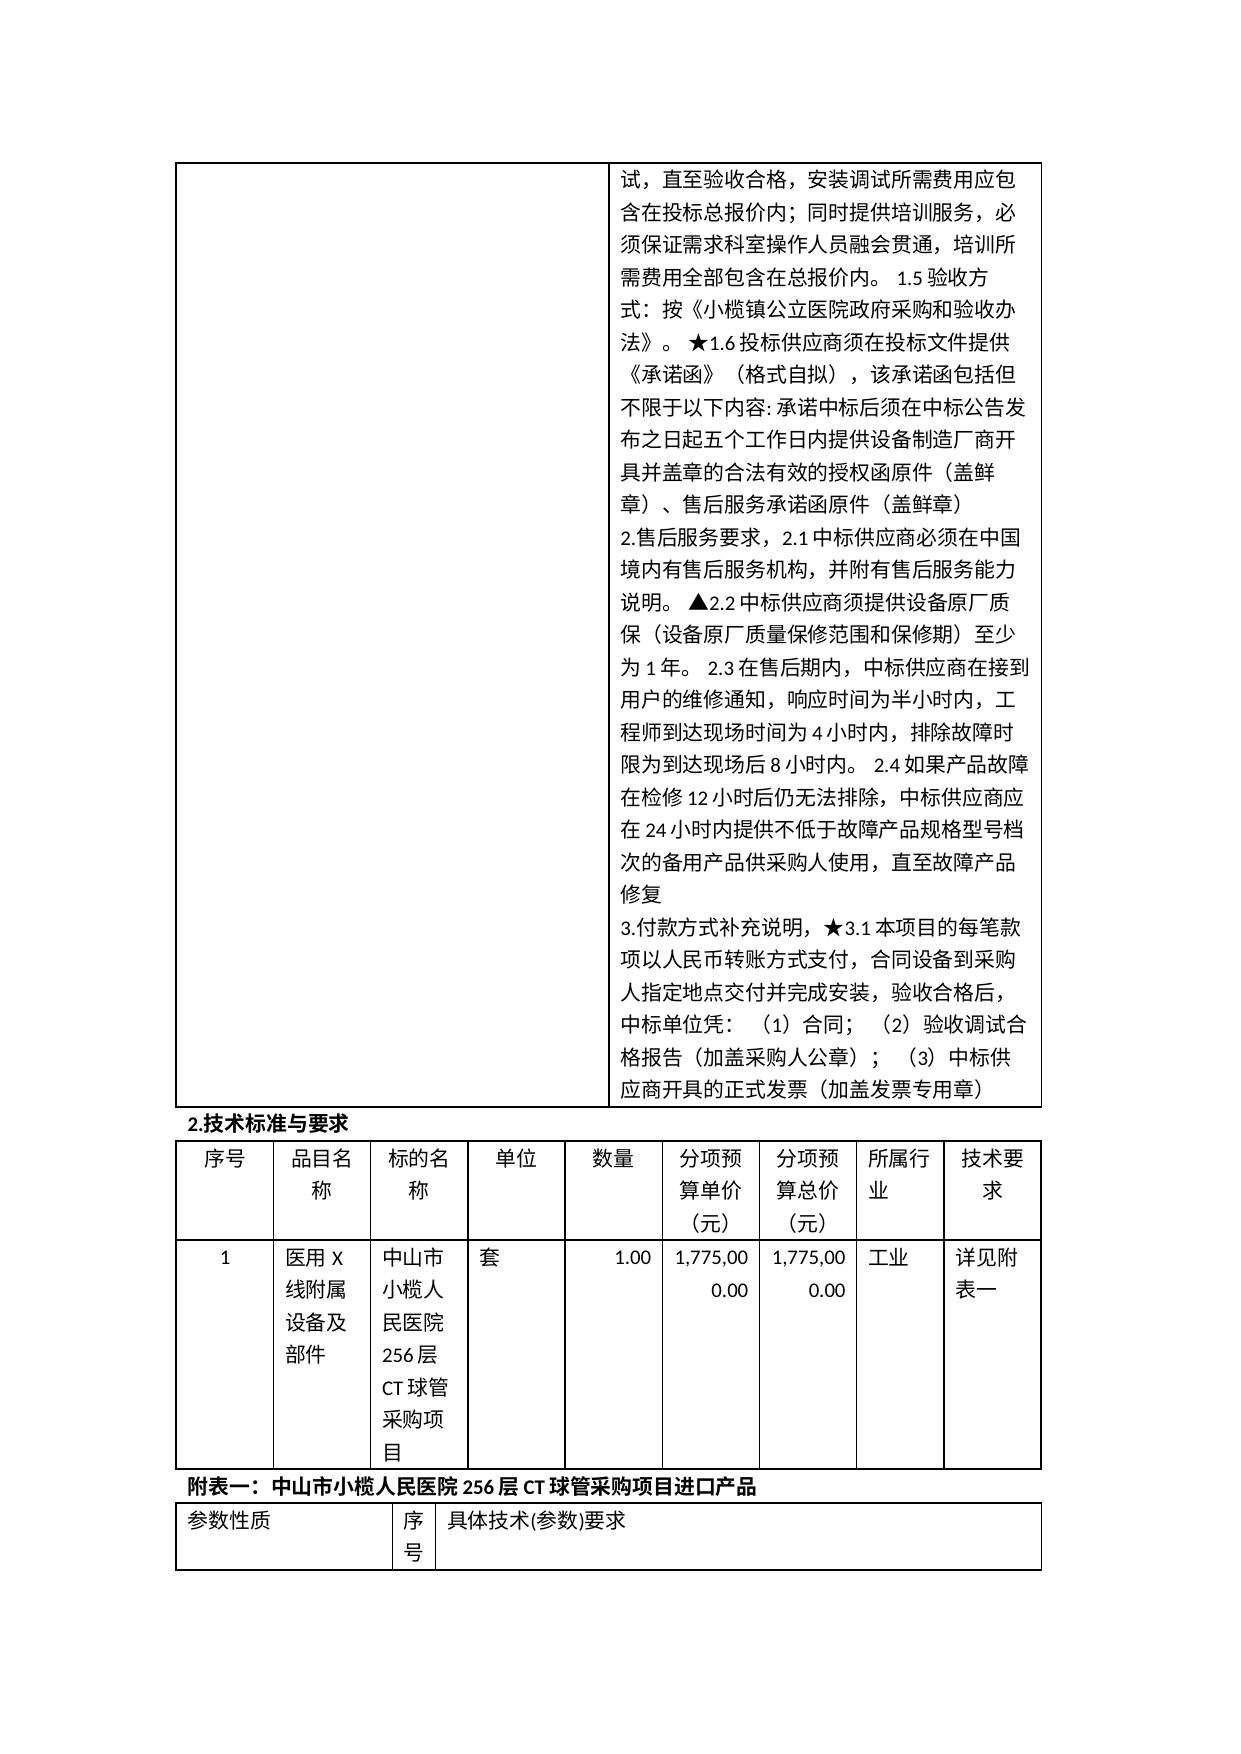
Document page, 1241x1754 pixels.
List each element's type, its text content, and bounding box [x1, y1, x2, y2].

table_header 分项预算单价（元） [663, 1142, 759, 1239]
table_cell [610, 164, 1041, 1106]
table_cell 套 [469, 1241, 564, 1468]
table_header 数量 [566, 1142, 662, 1239]
table_cell 1 [177, 1241, 273, 1468]
table_header 序号 [177, 1142, 273, 1239]
table_header 分项预算总价（元） [760, 1142, 856, 1239]
table_header 技术要求 [945, 1142, 1040, 1239]
table_cell 医用 X 线附属设备及部件 [274, 1241, 370, 1468]
table_cell 1,775,000.00 [663, 1241, 759, 1468]
table_cell 1,775,000.00 [760, 1241, 856, 1468]
text 附表一：中山市小榄人民医院256层CT球管采购项目进口产品 [187, 1470, 1053, 1502]
table_header 所属行业 [857, 1142, 943, 1239]
table_header 具体技术(参数)要求 [436, 1504, 1041, 1569]
table_cell 1.00 [566, 1241, 662, 1468]
table_cell 其他 [177, 164, 608, 1106]
table_cell 工业 [857, 1241, 943, 1468]
table_header 品目名称 [274, 1142, 370, 1239]
table_header 单位 [469, 1142, 564, 1239]
table_header 参数性质 [177, 1504, 392, 1569]
table_cell 详见附表一 [945, 1241, 1040, 1468]
table_header 序号 [393, 1504, 435, 1569]
table_cell 中山市小榄人民医院256层CT球管采购项目 [371, 1241, 467, 1468]
table_header 标的名称 [371, 1142, 467, 1239]
text 2.技术标准与要求 [187, 1108, 1053, 1140]
